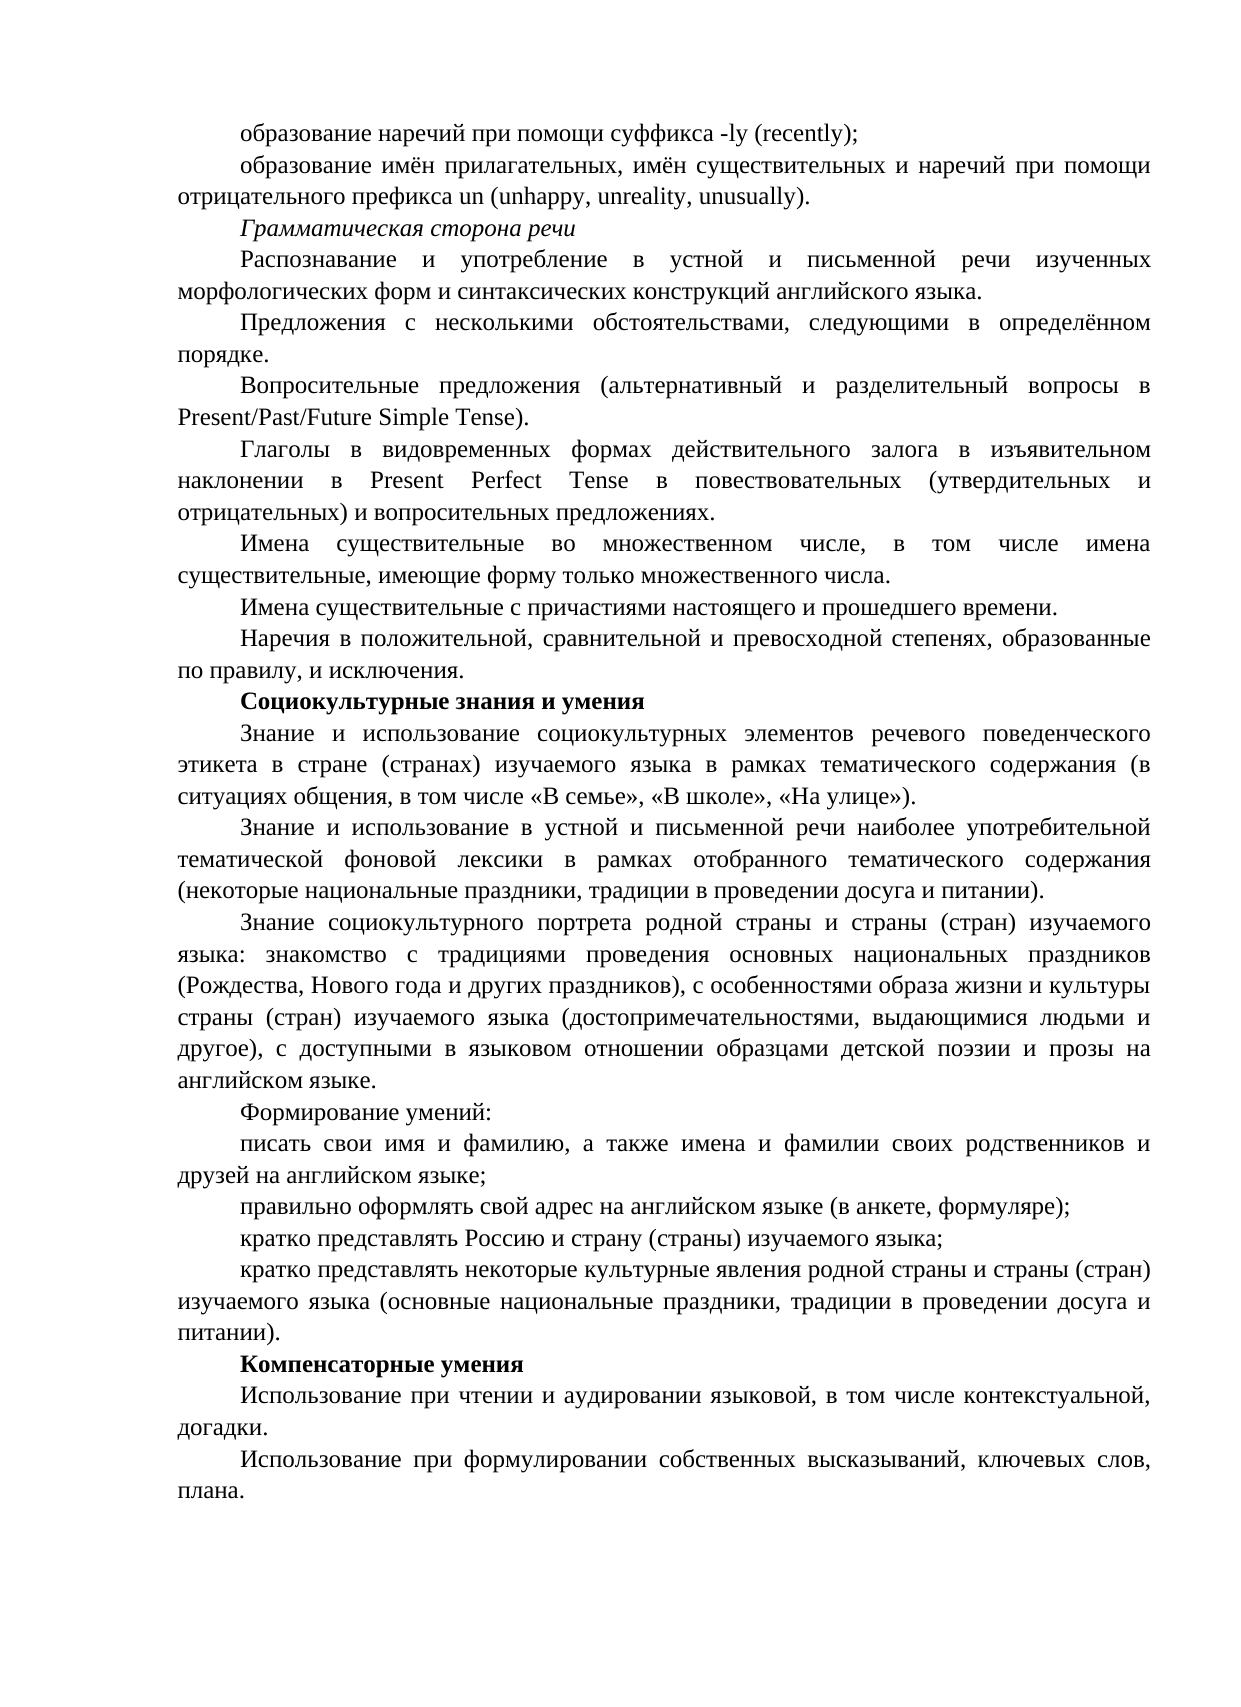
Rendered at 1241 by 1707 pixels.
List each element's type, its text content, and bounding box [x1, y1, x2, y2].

text Имена существительные во множественном числе, в том числе имена существительные, имеющие форму только множественного числа. [177, 528, 1152, 589]
text Грамматическая сторона речи [177, 213, 1152, 242]
text Наречия в положительной, сравнительной и превосходной степенях, образованные по правилу, и исключения. [177, 623, 1152, 683]
text Глаголы в видовременных формах действительного залога в изъявительном наклонении в Present Perfect Tense в повествовательных (утвердительных и отрицательных) и вопросительных предложениях. [177, 434, 1152, 526]
text Знание социокультурного портрета родной страны и страны (стран) изучаемого языка: знакомство с традициями проведения основных национальных праздников (Рождества, Нового года и других праздников), с особенностями образа жизни и культуры страны (стран) изучаемого языка (достопримечательностями, выдающимися людьми и другое), с доступными в языковом отношении образцами детской поэзии и прозы на английском языке. [177, 907, 1152, 1094]
text писать свои имя и фамилию, а также имена и фамилии своих родственников и друзей на английском языке; [177, 1128, 1152, 1188]
text Предложения с несколькими обстоятельствами, следующими в определённом порядке. [177, 307, 1152, 368]
text кратко представлять некоторые культурные явления родной страны и страны (стран) изучаемого языка (основные национальные праздники, традиции в проведении досуга и питании). [177, 1254, 1152, 1346]
text Знание и использование социокультурных элементов речевого поведенческого этикета в стране (странах) изучаемого языка в рамках тематического содержания (в ситуациях общения, в том числе «В семье», «В школе», «На улице»). [177, 718, 1152, 810]
text образование имён прилагательных, имён существительных и наречий при помощи отрицательного префикса un (unhappy, unreality, unusually). [177, 150, 1152, 210]
text Формирование умений: [177, 1097, 1152, 1125]
text Знание и использование в устной и письменной речи наиболее употребительной тематической фоновой лексики в рамках отобранного тематического содержания (некоторые национальные праздники, традиции в проведении досуга и питании). [177, 812, 1152, 904]
text Распознавание и употребление в устной и письменной речи изученных морфологических форм и синтаксических конструкций английского языка. [177, 244, 1152, 305]
text Имена существительные с причастиями настоящего и прошедшего времени. [177, 592, 1152, 620]
text Социокультурные знания и умения [177, 686, 1152, 715]
text Использование при формулировании собственных высказываний, ключевых слов, плана. [177, 1444, 1152, 1504]
text правильно оформлять свой адрес на английском языке (в анкете, формуляре); [177, 1191, 1152, 1220]
text Вопросительные предложения (альтернативный и разделительный вопросы в Present/Past/Future Simple Tense). [177, 371, 1152, 431]
text Использование при чтении и аудировании языковой, в том числе контекстуальной, догадки. [177, 1381, 1152, 1441]
text образование наречий при помощи суффикса -ly (recently); [177, 118, 1152, 147]
text Компенсаторные умения [177, 1349, 1152, 1378]
text кратко представлять Россию и страну (страны) изучаемого языка; [177, 1223, 1152, 1252]
